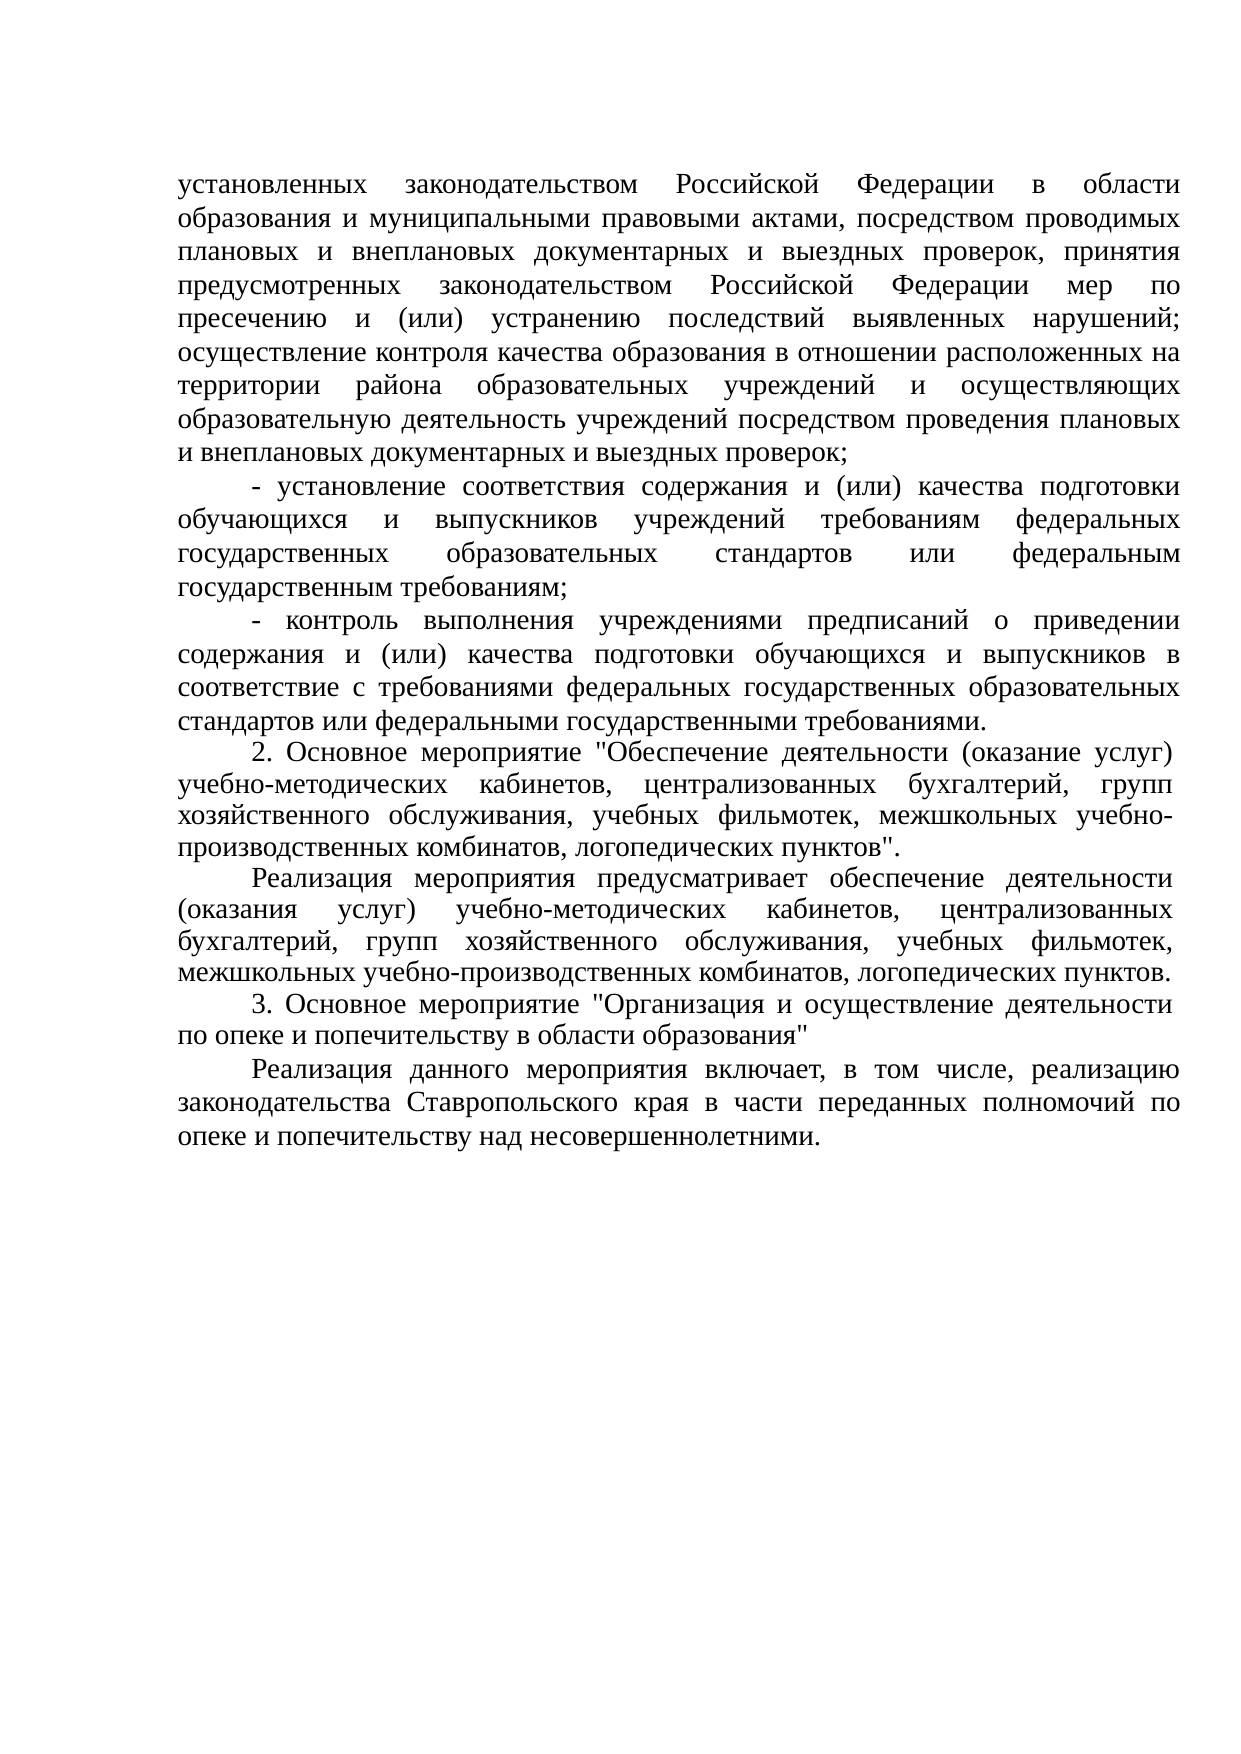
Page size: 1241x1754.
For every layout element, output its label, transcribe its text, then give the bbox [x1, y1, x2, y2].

text - установление соответствия содержания и (или) качества подготовки обучающихся и выпускников учреждений требованиям федеральных государственных образовательных стандартов или федеральным государственным требованиям; [177, 468, 1181, 602]
list 3. Основное мероприятие "Организация и осуществление деятельности по опеке и попечительству в области образования" [177, 988, 1174, 1051]
text - контроль выполнения учреждениями предписаний о приведении содержания и (или) качества подготовки обучающихся и выпускников в соответствие с требованиями федеральных государственных образовательных стандартов или федеральными государственными требованиями. [177, 602, 1181, 736]
text Реализация данного мероприятия включает, в том числе, реализацию законодательства Ставропольского края в части переданных полномочий по опеке и попечительству над несовершеннолетними. [177, 1051, 1181, 1152]
list Реализация мероприятия предусматривает обеспечение деятельности (оказания услуг) учебно-методических кабинетов, централизованных бухгалтерий, групп хозяйственного обслуживания, учебных фильмотек, межшкольных учебно-производственных комбинатов, логопедических пунктов. [177, 862, 1174, 988]
list 2. Основное мероприятие "Обеспечение деятельности (оказание услуг) учебно-методических кабинетов, централизованных бухгалтерий, групп хозяйственного обслуживания, учебных фильмотек, межшкольных учебно-производственных комбинатов, логопедических пунктов". [177, 736, 1174, 862]
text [177, 166, 1181, 468]
